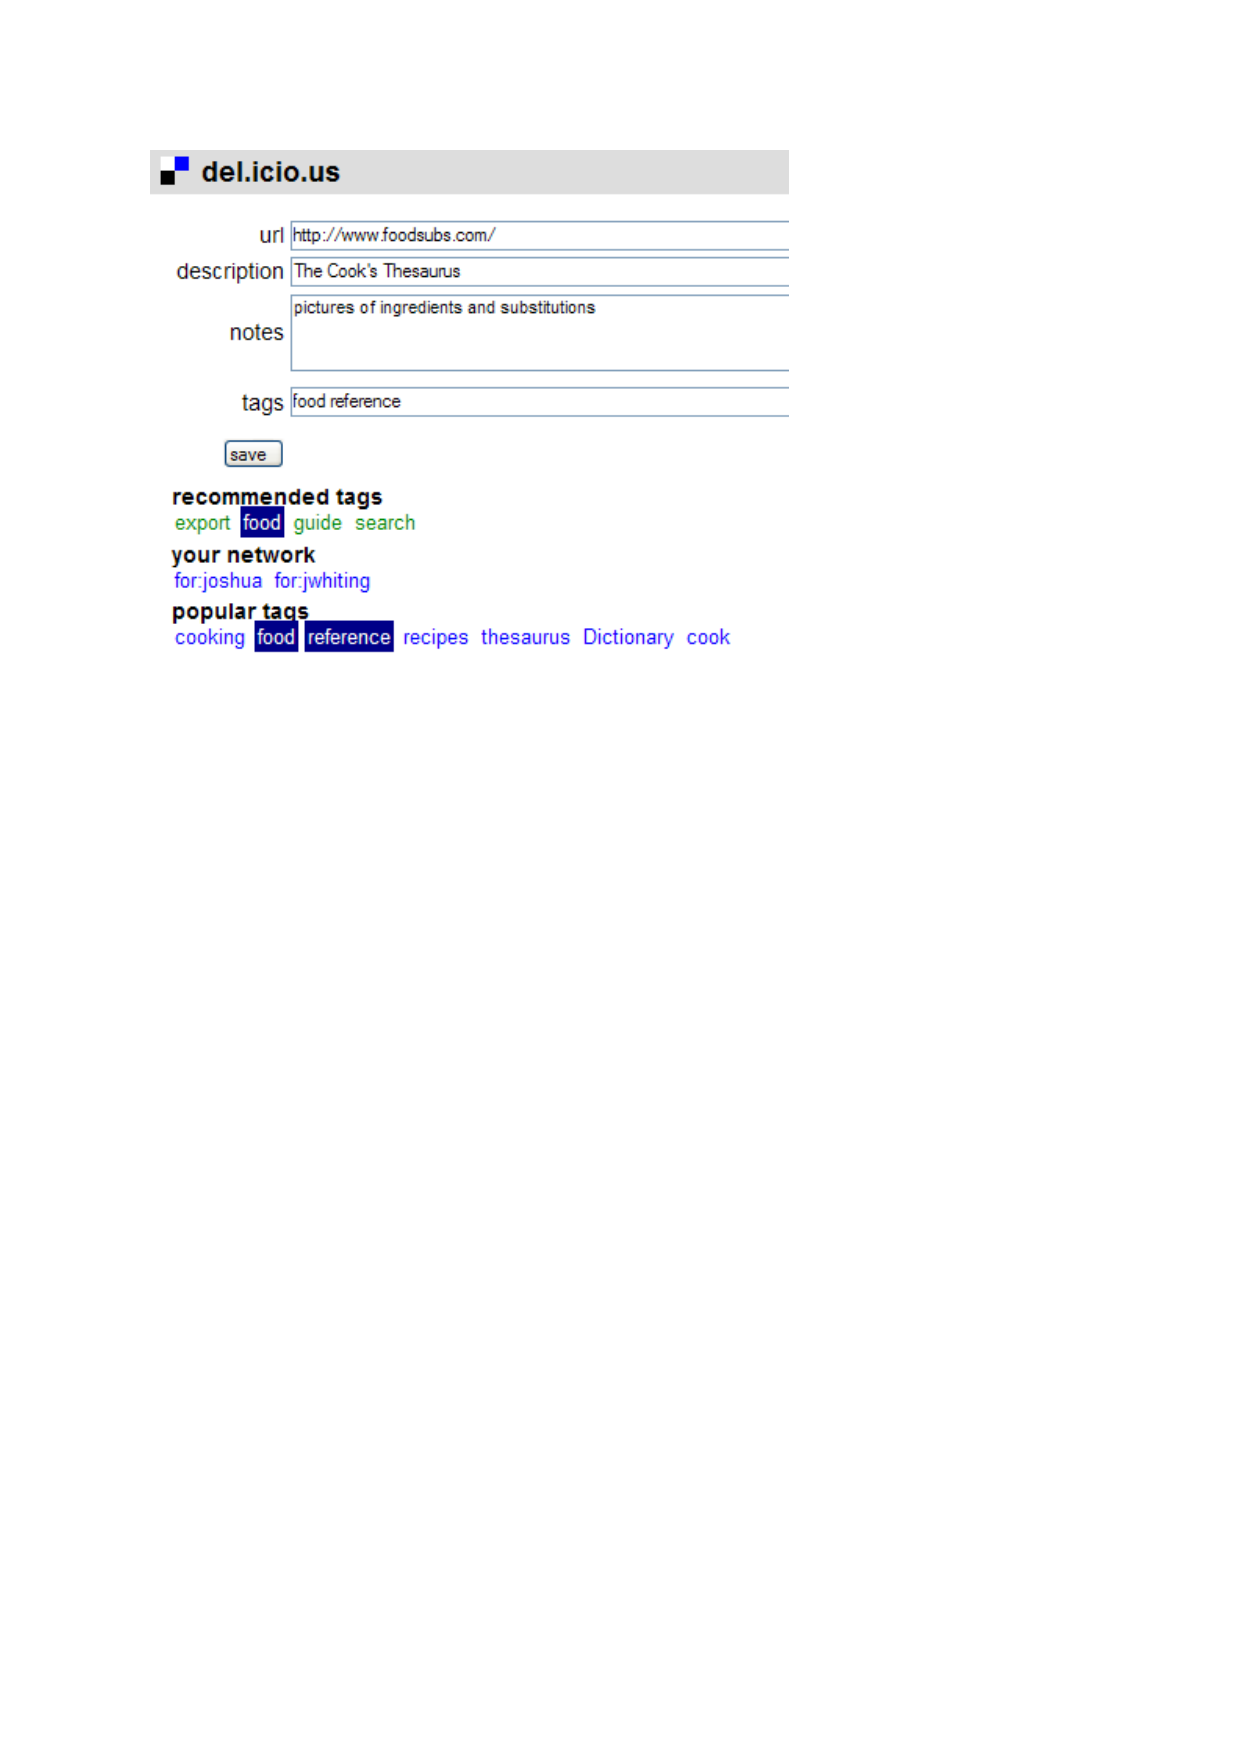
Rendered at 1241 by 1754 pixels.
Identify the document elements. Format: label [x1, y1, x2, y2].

picture [150, 150, 789, 682]
